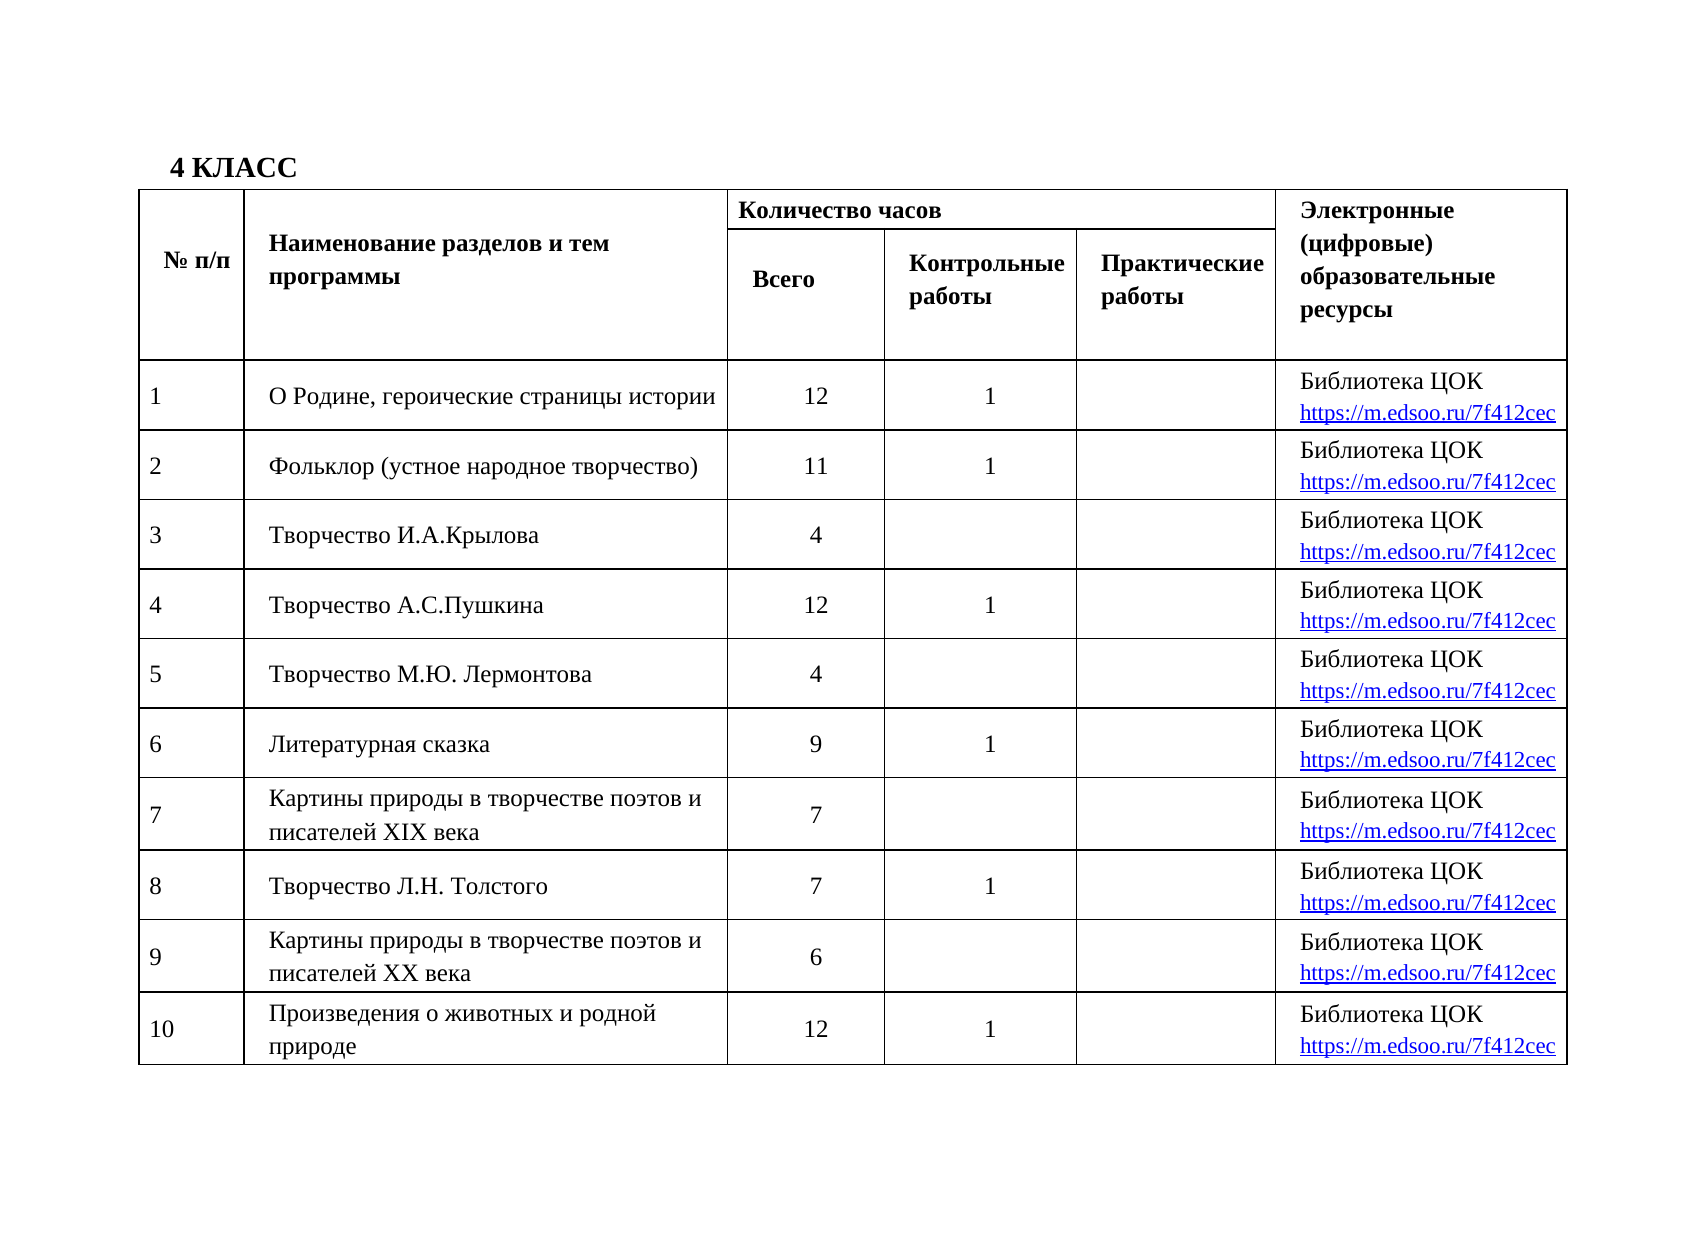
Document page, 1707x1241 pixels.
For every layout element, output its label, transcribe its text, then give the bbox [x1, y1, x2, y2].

table_cell Всего [728, 230, 884, 359]
table_cell 4 [728, 639, 884, 707]
table_cell 3 [140, 500, 243, 568]
table_header Количество часов [728, 190, 1275, 228]
table_cell Литературная сказка [245, 709, 727, 777]
table_header № п/п [140, 190, 243, 359]
table_cell Библиотека ЦОК https://m.edsoo.ru/7f412cec [1276, 431, 1566, 498]
table_cell Творчество А.С.Пушкина [245, 570, 727, 638]
table_cell 4 [140, 570, 243, 638]
table_cell [885, 778, 1076, 849]
table_cell Библиотека ЦОК https://m.edsoo.ru/7f412cec [1276, 570, 1566, 638]
table_cell Библиотека ЦОК https://m.edsoo.ru/7f412cec [1276, 500, 1566, 568]
table_cell 1 [885, 361, 1076, 429]
table_cell 7 [728, 851, 884, 919]
table_cell 10 [140, 993, 243, 1063]
table_cell [1077, 920, 1275, 991]
table_cell 5 [140, 639, 243, 707]
table_cell О Родине, героические страницы истории [245, 361, 727, 429]
table_cell Библиотека ЦОК https://m.edsoo.ru/7f412cec [1276, 639, 1566, 707]
table_cell Библиотека ЦОК https://m.edsoo.ru/7f412cec [1276, 851, 1566, 919]
table_cell 7 [140, 778, 243, 849]
table_cell Творчество И.А.Крылова [245, 500, 727, 568]
table_cell 7 [728, 778, 884, 849]
table_cell 8 [140, 851, 243, 919]
table_cell 4 [728, 500, 884, 568]
table_cell 12 [728, 993, 884, 1063]
table_cell Фольклор (устное народное творчество) [245, 431, 727, 498]
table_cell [1276, 920, 1566, 991]
table_cell [1077, 431, 1275, 498]
table_cell 1 [885, 709, 1076, 777]
table_cell 12 [728, 570, 884, 638]
table_cell [885, 639, 1076, 707]
table_cell Картины природы в творчестве поэтов и писателей XX века [245, 920, 727, 991]
table_cell 9 [140, 920, 243, 991]
table_cell 2 [140, 431, 243, 498]
table_cell Библиотека ЦОК https://m.edsoo.ru/7f412cec [1276, 778, 1566, 849]
table_cell [1077, 778, 1275, 849]
table_cell [1077, 993, 1275, 1063]
text 4 КЛАСС [162, 150, 1557, 183]
table_cell 1 [885, 851, 1076, 919]
table_header Электронные (цифровые) образовательные ресурсы [1276, 190, 1566, 359]
table_cell Контрольные работы [885, 230, 1076, 359]
table_cell Творчество М.Ю. Лермонтова [245, 639, 727, 707]
table_cell Библиотека ЦОК https://m.edsoo.ru/7f412cec [1276, 709, 1566, 777]
table_cell [1077, 570, 1275, 638]
table_cell 1 [885, 570, 1076, 638]
table_cell [1077, 500, 1275, 568]
table_cell 11 [728, 431, 884, 498]
table_cell 9 [728, 709, 884, 777]
table_cell Библиотека ЦОК https://m.edsoo.ru/7f412cec [1276, 361, 1566, 429]
table_cell [1077, 709, 1275, 777]
table_cell [1077, 361, 1275, 429]
table_cell 6 [728, 920, 884, 991]
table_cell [1276, 993, 1566, 1063]
table_cell Практические работы [1077, 230, 1275, 359]
table_cell [1077, 639, 1275, 707]
table_cell [1077, 851, 1275, 919]
table_cell [885, 500, 1076, 568]
table_cell Произведения о животных и родной природе [245, 993, 727, 1063]
table_cell Картины природы в творчестве поэтов и писателей ХIХ века [245, 778, 727, 849]
table_cell 1 [885, 993, 1076, 1063]
table_cell 12 [728, 361, 884, 429]
table_cell 6 [140, 709, 243, 777]
table_cell 1 [885, 431, 1076, 498]
table_cell [885, 920, 1076, 991]
table_cell 1 [140, 361, 243, 429]
table_cell Творчество Л.Н. Толстого [245, 851, 727, 919]
table_header Наименование разделов и тем программы [245, 190, 727, 359]
